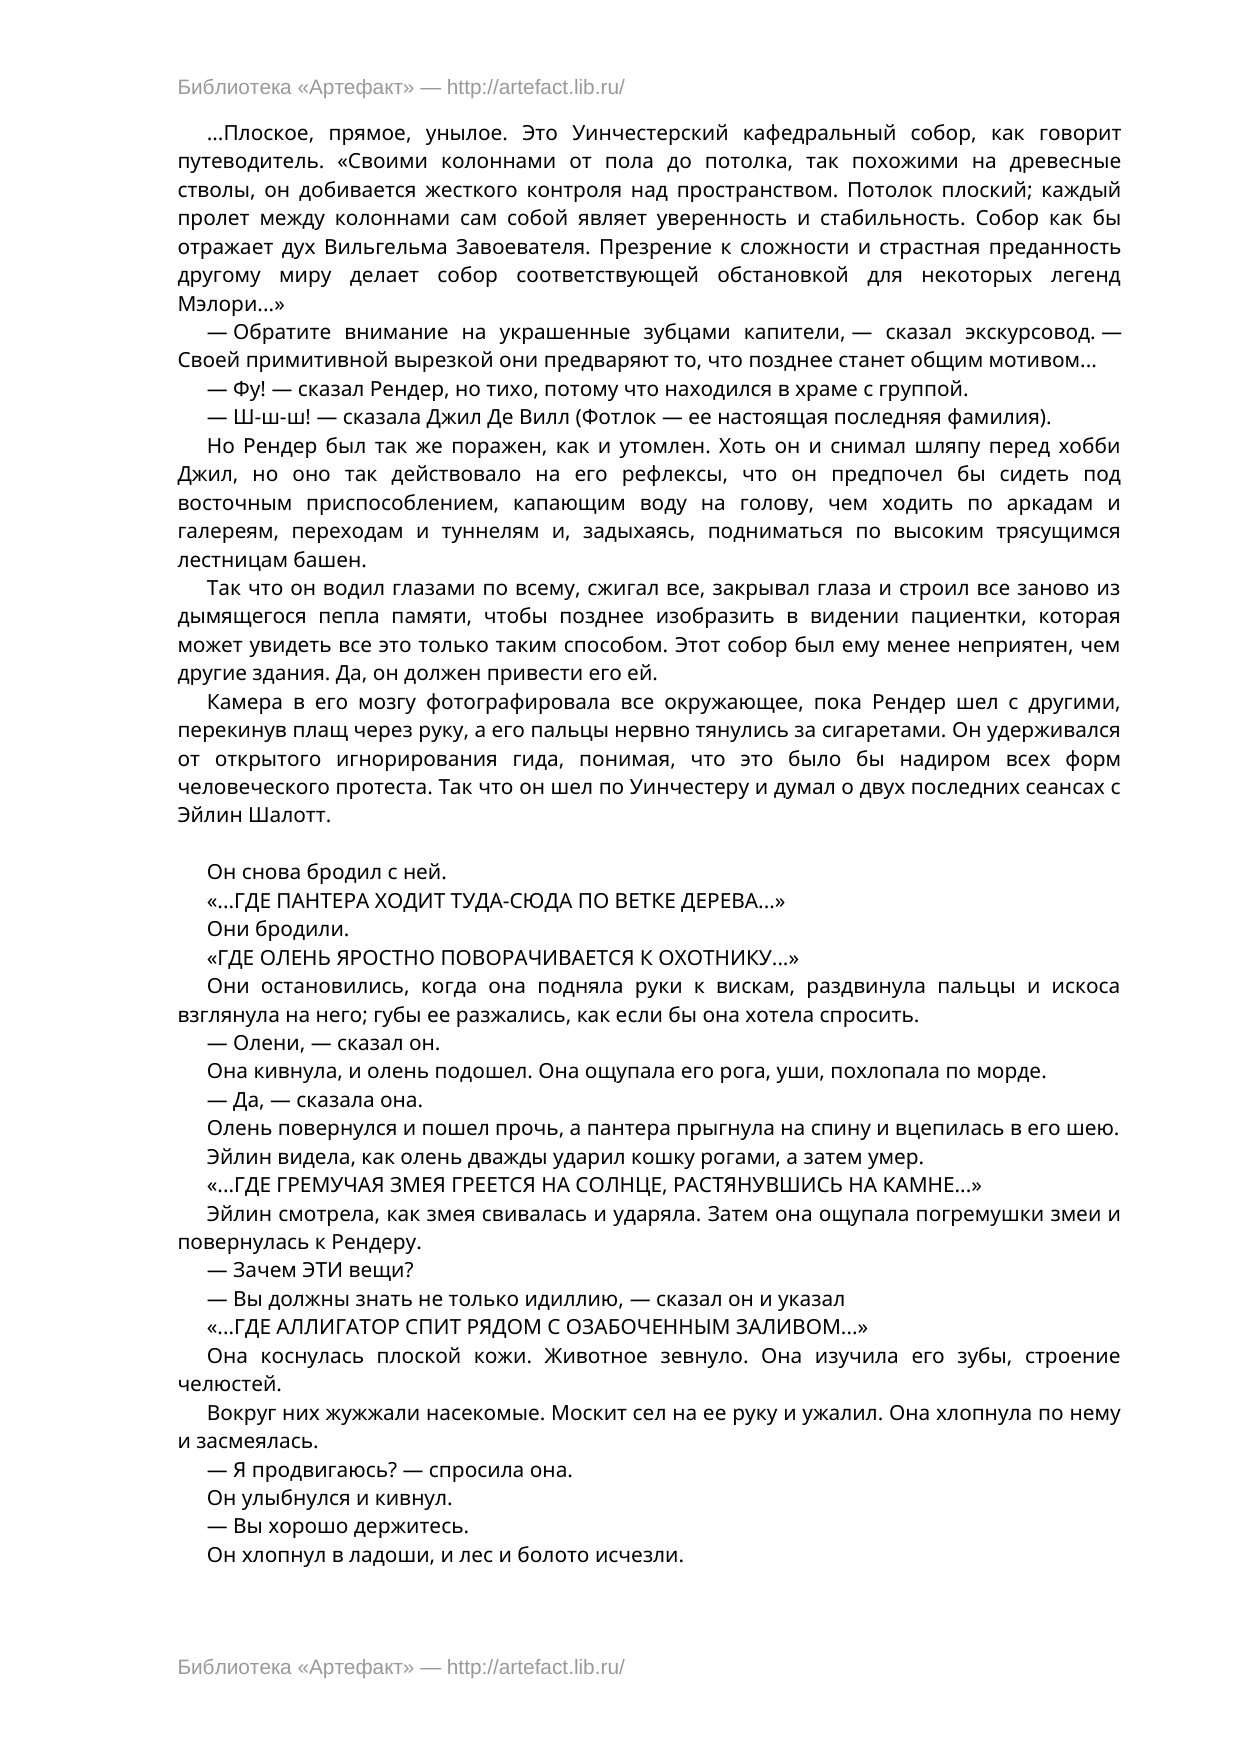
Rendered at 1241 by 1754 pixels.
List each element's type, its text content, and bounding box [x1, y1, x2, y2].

text Они бродили. [177, 914, 1122, 943]
text — Вы хорошо держитесь. [177, 1512, 1122, 1540]
text — Обратите внимание на украшенные зубцами капители, — сказал экскурсовод. — Своей примитивной вырезкой они предваряют то, что позднее станет общим мотивом... [177, 317, 1122, 374]
text Камера в его мозгу фотографировала все окружающее, пока Рендер шел с другими, перекинув плащ через руку, а его пальцы нервно тянулись за сигаретами. Он удерживался от открытого игнорирования гида, понимая, что это было бы надиром всех форм человеческого протеста. Так что он шел по Уинчестеру и думал о двух последних сеансах с Эйлин Шалотт. [177, 687, 1122, 829]
text Они остановились, когда она подняла руки к вискам, раздвинула пальцы и искоса взглянула на него; губы ее разжались, как если бы она хотела спросить. [177, 971, 1122, 1028]
text — Да, — сказала она. [177, 1085, 1122, 1113]
text Он хлопнул в ладоши, и лес и болото исчезли. [177, 1540, 1122, 1568]
text «...ГДЕ ПАНТЕРА ХОДИТ ТУДА-СЮДА ПО ВЕТКЕ ДЕРЕВА...» [177, 886, 1122, 914]
text — Ш-ш-ш! — сказала Джил Де Вилл (Фотлок — ее настоящая последняя фамилия). [177, 402, 1122, 431]
text Она кивнула, и олень подошел. Она ощупала его рога, уши, похлопала по морде. [177, 1057, 1122, 1085]
text Он снова бродил с ней. [177, 857, 1122, 886]
text Она коснулась плоской кожи. Животное зевнуло. Она изучила его зубы, строение челюстей. [177, 1341, 1122, 1398]
text Так что он водил глазами по всему, сжигал все, закрывал глаза и строил все заново из дымящегося пепла памяти, чтобы позднее изобразить в видении пациентки, которая может увидеть все это только таким способом. Этот собор был ему менее неприятен, чем другие здания. Да, он должен привести его ей. [177, 573, 1122, 687]
text «...ГДЕ АЛЛИГАТОР СПИТ РЯДОМ С ОЗАБОЧЕННЫМ ЗАЛИВОМ...» [177, 1312, 1122, 1341]
text — Вы должны знать не только идиллию, — сказал он и указал [177, 1284, 1122, 1312]
text Но Рендер был так же поражен, как и утомлен. Хоть он и снимал шляпу перед хобби Джил, но оно так действовало на его рефлексы, что он предпочел бы сидеть под восточным приспособлением, капающим воду на голову, чем ходить по аркадам и галереям, переходам и туннелям и, задыхаясь, подниматься по высоким трясущимся лестницам башен. [177, 431, 1122, 573]
text Он улыбнулся и кивнул. [177, 1483, 1122, 1512]
text Эйлин видела, как олень дважды ударил кошку рогами, а затем умер. [177, 1142, 1122, 1170]
text Эйлин смотрела, как змея свивалась и ударяла. Затем она ощупала погремушки змеи и повернулась к Рендеру. [177, 1199, 1122, 1256]
text «...ГДЕ ГРЕМУЧАЯ ЗМЕЯ ГРЕЕТСЯ НА СОЛНЦЕ, РАСТЯНУВШИСЬ НА КАМНЕ...» [177, 1170, 1122, 1199]
text — Зачем ЭТИ вещи? [177, 1256, 1122, 1284]
text — Олени, — сказал он. [177, 1028, 1122, 1057]
text «ГДЕ ОЛЕНЬ ЯРОСТНО ПОВОРАЧИВАЕТСЯ К ОХОТНИКУ...» [177, 943, 1122, 971]
text Олень повернулся и пошел прочь, а пантера прыгнула на спину и вцепилась в его шею. [177, 1113, 1122, 1142]
text — Я продвигаюсь? — спросила она. [177, 1455, 1122, 1483]
text — Фу! — сказал Рендер, но тихо, потому что находился в храме с группой. [177, 374, 1122, 402]
text ...Плоское, прямое, унылое. Это Уинчестерский кафедральный собор, как говорит путеводитель. «Своими колоннами от пола до потолка, так похожими на древесные стволы, он добивается жесткого контроля над пространством. Потолок плоский; каждый пролет между колоннами сам собой являет уверенность и стабильность. Собор как бы отражает дух Вильгельма Завоевателя. Презрение к сложности и страстная преданность другому миру делает собор соответствующей обстановкой для некоторых легенд Мэлори...» [177, 118, 1122, 317]
text Вокруг них жужжали насекомые. Москит сел на ее руку и ужалил. Она хлопнула по нему и засмеялась. [177, 1398, 1122, 1455]
